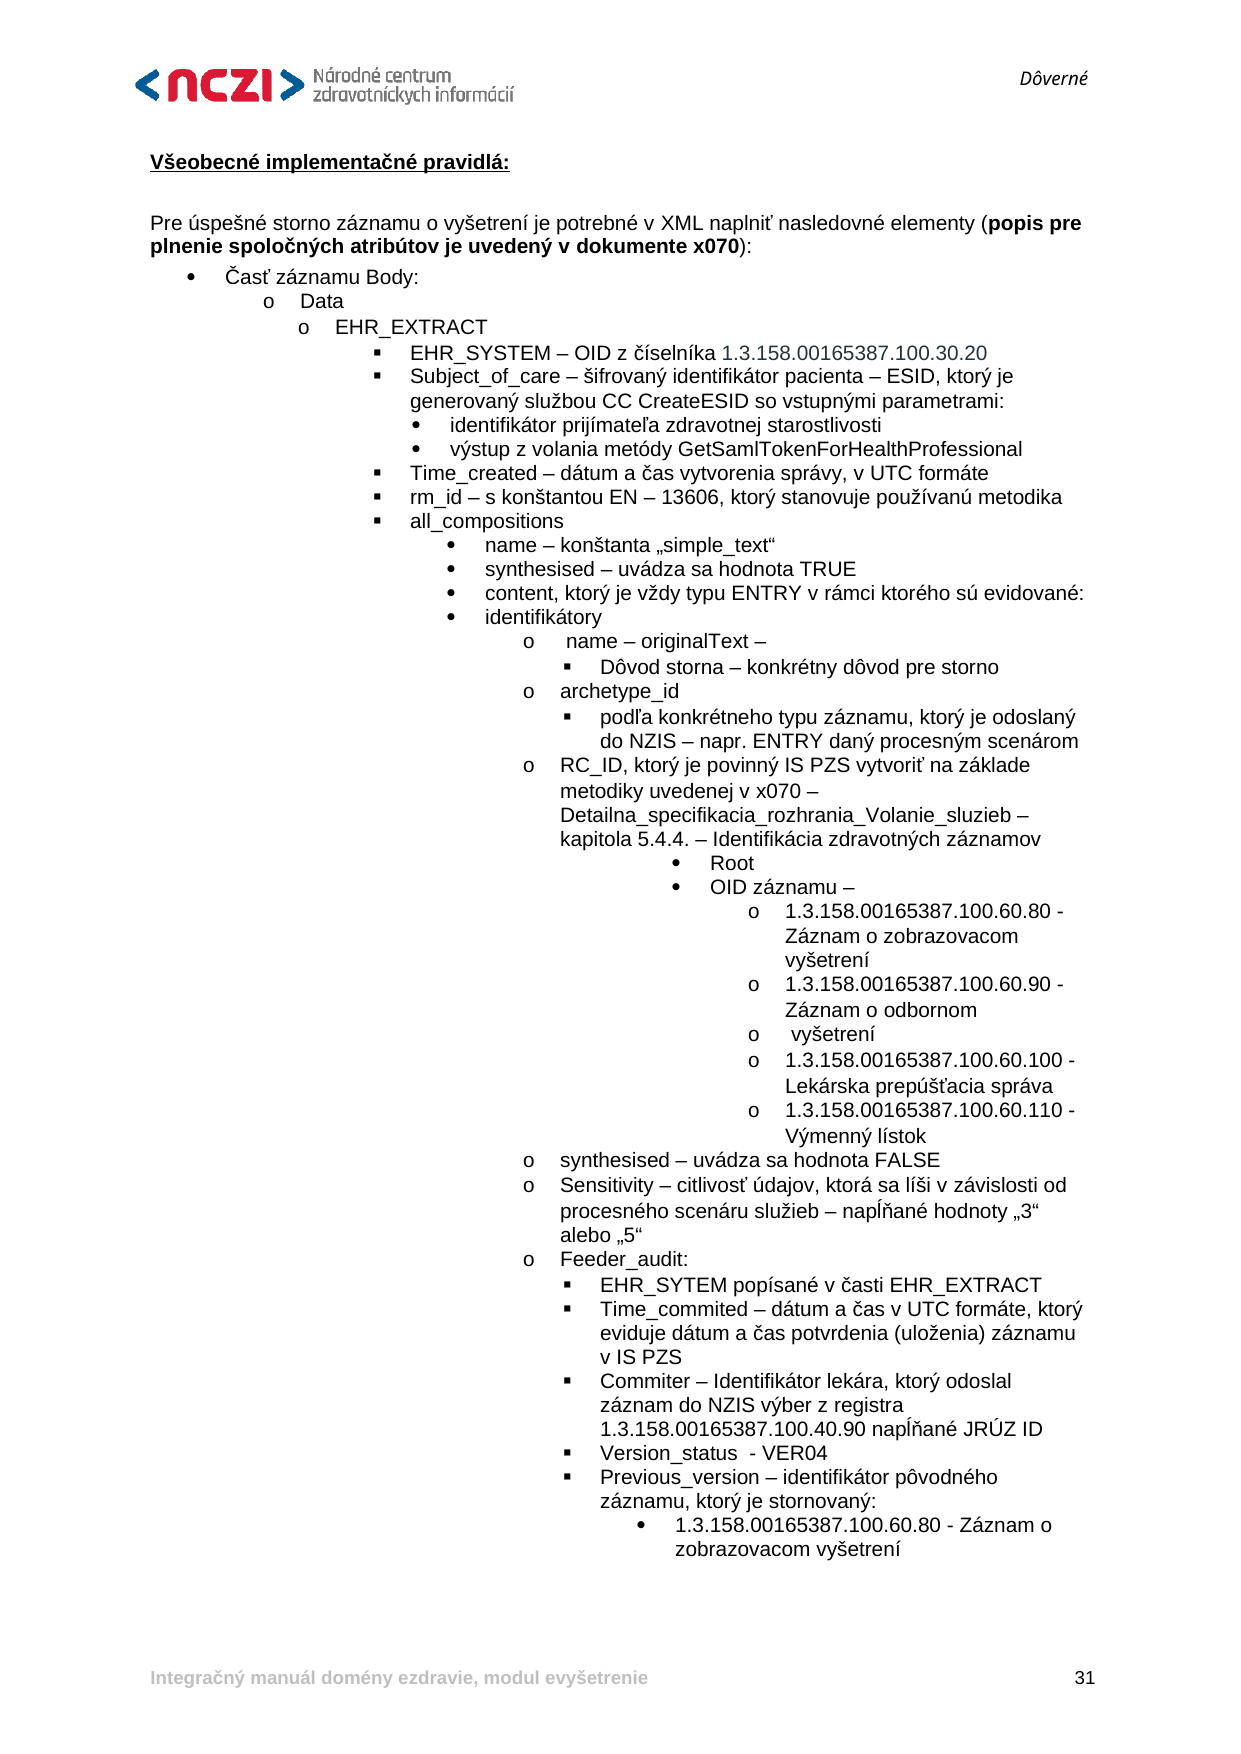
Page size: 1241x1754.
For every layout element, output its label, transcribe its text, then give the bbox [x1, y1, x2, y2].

list archetype_id [522, 679, 1090, 705]
list Time_commited – dátum a čas v UTC formáte, ktorý eviduje dátum a čas potvrdenia (uloženia) záznamu v IS PZS [562, 1297, 1090, 1369]
list RC_ID, ktorý je povinný IS PZS vytvoriť na základe metodiky uvedenej v x070 – Detailna_specifikacia_rozhrania_Volanie_sluzieb – kapitola 5.4.4. – Identifikácia zdravotných záznamov [522, 753, 1090, 850]
list 1.3.158.00165387.100.60.100 - Lekárska prepúšťacia správa [747, 1048, 1090, 1098]
list 1.3.158.00165387.100.60.90 - Záznam o odbornom [747, 972, 1090, 1022]
text Všeobecné implementačné pravidlá: [150, 150, 1090, 174]
list synthesised – uvádza sa hodnota FALSE [522, 1147, 1090, 1173]
list 1.3.158.00165387.100.60.110 - Výmenný lístok [747, 1098, 1090, 1147]
list name – konštanta „simple_text“ [447, 533, 1090, 557]
list Previous_version – identifikátor pôvodného záznamu, ktorý je stornovaný: [562, 1465, 1090, 1513]
list Root [672, 850, 1090, 874]
list rm_id – s konštantou EN – 13606, ktorý stanovuje používanú metodika [372, 484, 1090, 509]
list Dôvod storna – konkrétny dôvod pre storno [562, 655, 1090, 679]
list podľa konkrétneho typu záznamu, ktorý je odoslaný do NZIS – napr. ENTRY daný procesným scenárom [562, 705, 1090, 753]
list identifikátor prijímateľa zdravotnej starostlivosti [412, 412, 1090, 436]
list name – originalText – [522, 629, 1090, 655]
list Version_status - VER04 [562, 1441, 1090, 1465]
text Pre úspešné storno záznamu o vyšetrení je potrebné v XML naplniť nasledovné elementy (popis pre plnenie spoločných atribútov je uvedený v dokumente x070): [150, 210, 1090, 258]
list Data [262, 289, 1090, 314]
list all_compositions [372, 509, 1090, 533]
list content, ktorý je vždy typu ENTRY v rámci ktorého sú evidované: [447, 581, 1090, 605]
list Feeder_audit: [522, 1247, 1090, 1273]
list synthesised – uvádza sa hodnota TRUE [447, 557, 1090, 581]
list Subject_of_care – šifrovaný identifikátor pacienta – ESID, ktorý je generovaný službou CC CreateESID so vstupnými parametrami: [372, 364, 1090, 412]
list identifikátory [447, 605, 1090, 629]
list Sensitivity – citlivosť údajov, ktorá sa líši v závislosti od procesného scenáru služieb – napĺňané hodnoty „3“ alebo „5“ [522, 1173, 1090, 1247]
list Commiter – Identifikátor lekára, ktorý odoslal záznam do NZIS výber z registra 1.3.158.00165387.100.40.90 napĺňané JRÚZ ID [562, 1369, 1090, 1441]
list 1.3.158.00165387.100.60.80 - Záznam o zobrazovacom vyšetrení [747, 898, 1090, 972]
list výstup z volania metódy GetSamlTokenForHealthProfessional [412, 436, 1090, 461]
list OID záznamu – [672, 874, 1090, 898]
list EHR_SYTEM popísané v časti EHR_EXTRACT [562, 1273, 1090, 1297]
list EHR_EXTRACT [297, 314, 1090, 340]
list 1.3.158.00165387.100.60.80 - Záznam o zobrazovacom vyšetrení [637, 1513, 1090, 1561]
list vyšetrení [747, 1022, 1090, 1048]
list Time_created – dátum a čas vytvorenia správy, v UTC formáte [372, 461, 1090, 484]
picture [123, 53, 526, 118]
list Časť záznamu Body: [187, 264, 1090, 289]
list EHR_SYSTEM – OID z číselníka 1.3.158.00165387.100.30.20 [372, 340, 1090, 364]
